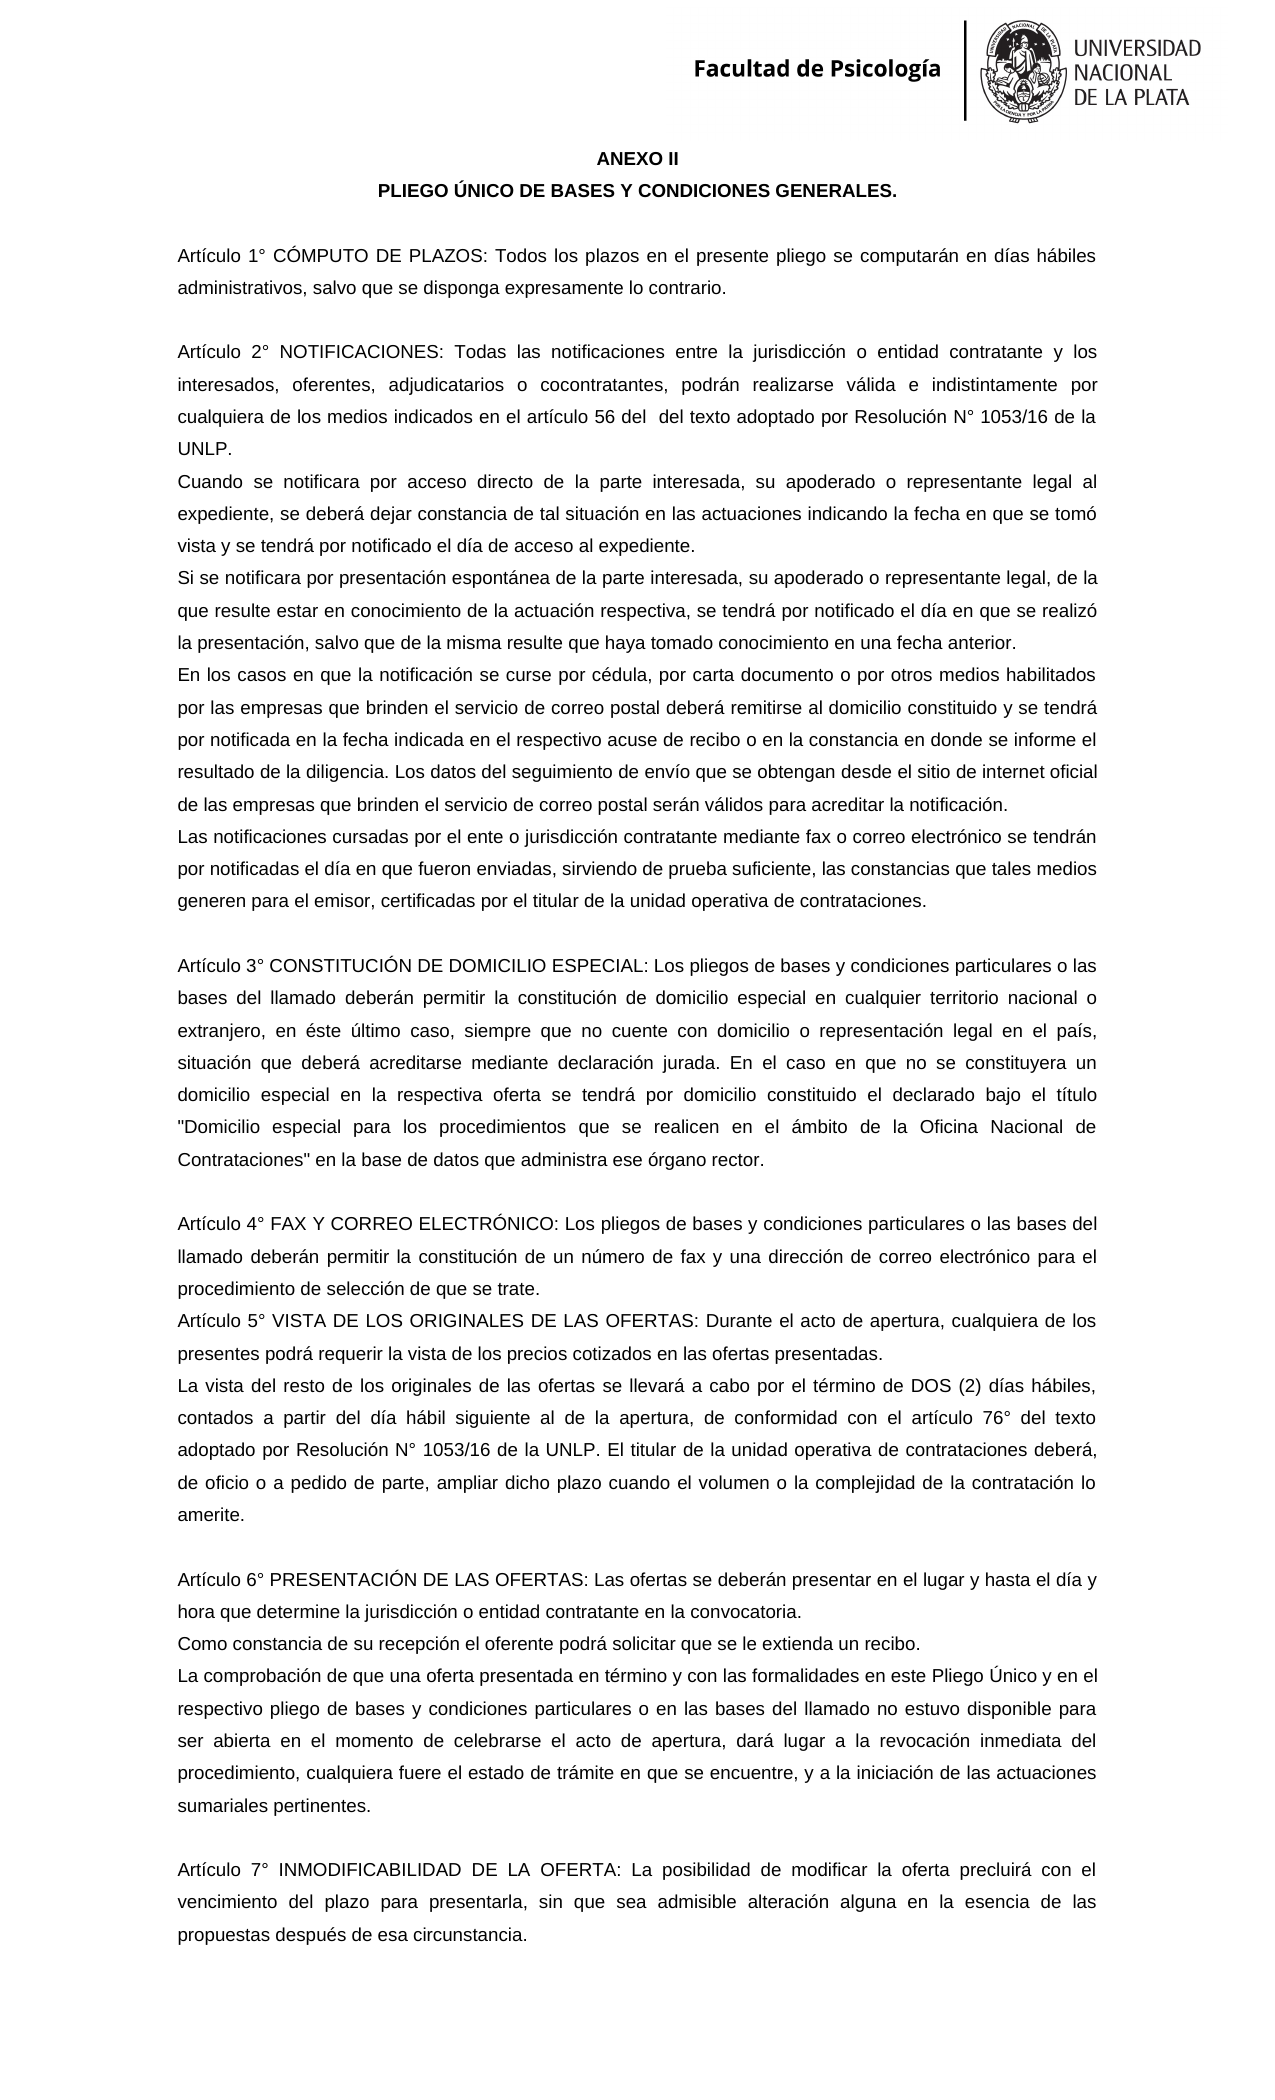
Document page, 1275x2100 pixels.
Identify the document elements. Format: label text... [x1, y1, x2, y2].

text ANEXO II [177, 148, 1098, 169]
text Las notificaciones cursadas por el ente o jurisdicción contratante mediante fax o correo electrónico se tendrán por notificadas el día en que fueron enviadas, sirviendo de prueba suficiente, las constancias que tales medios generen para el emisor, certificadas por el titular de la unidad operativa de contrataciones. [177, 826, 1098, 912]
text Artículo 7° INMODIFICABILIDAD DE LA OFERTA: La posibilidad de modificar la oferta precluirá con el vencimiento del plazo para presentarla, sin que sea admisible alteración alguna en la esencia de las propuestas después de esa circunstancia. [177, 1859, 1098, 1945]
text Artículo 5° VISTA DE LOS ORIGINALES DE LAS OFERTAS: Durante el acto de apertura, cualquiera de los presentes podrá requerir la vista de los precios cotizados en las ofertas presentadas. [177, 1310, 1098, 1364]
text Artículo 6° PRESENTACIÓN DE LAS OFERTAS: Las ofertas se deberán presentar en el lugar y hasta el día y hora que determine la jurisdicción o entidad contratante en la convocatoria. [177, 1568, 1098, 1622]
text En los casos en que la notificación se curse por cédula, por carta documento o por otros medios habilitados por las empresas que brinden el servicio de correo postal deberá remitirse al domicilio constituido y se tendrá por notificada en la fecha indicada en el respectivo acuse de recibo o en la constancia en donde se informe el resultado de la diligencia. Los datos del seguimiento de envío que se obtengan desde el sitio de internet oficial de las empresas que brinden el servicio de correo postal serán válidos para acreditar la notificación. [177, 664, 1098, 815]
text La vista del resto de los originales de las ofertas se llevará a cabo por el término de DOS (2) días hábiles, contados a partir del día hábil siguiente al de la apertura, de conformidad con el artículo 76° del texto adoptado por Resolución N° 1053/16 de la UNLP. El titular de la unidad operativa de contrataciones deberá, de oficio o a pedido de parte, ampliar dicho plazo cuando el volumen o la complejidad de la contratación lo amerite. [177, 1375, 1098, 1525]
text Artículo 1° CÓMPUTO DE PLAZOS: Todos los plazos en el presente pliego se computarán en días hábiles administrativos, salvo que se disponga expresamente lo contrario. [177, 244, 1098, 298]
picture [665, 7, 1229, 141]
text Artículo 4° FAX Y CORREO ELECTRÓNICO: Los pliegos de bases y condiciones particulares o las bases del llamado deberán permitir la constitución de un número de fax y una dirección de correo electrónico para el procedimiento de selección de que se trate. [177, 1213, 1098, 1299]
text Como constancia de su recepción el oferente podrá solicitar que se le extienda un recibo. [177, 1633, 1098, 1654]
text La comprobación de que una oferta presentada en término y con las formalidades en este Pliego Único y en el respectivo pliego de bases y condiciones particulares o en las bases del llamado no estuvo disponible para ser abierta en el momento de celebrarse el acto de apertura, dará lugar a la revocación inmediata del procedimiento, cualquiera fuere el estado de trámite en que se encuentre, y a la iniciación de las actuaciones sumariales pertinentes. [177, 1665, 1098, 1816]
text Si se notificara por presentación espontánea de la parte interesada, su apoderado o representante legal, de la que resulte estar en conocimiento de la actuación respectiva, se tendrá por notificado el día en que se realizó la presentación, salvo que de la misma resulte que haya tomado conocimiento en una fecha anterior. [177, 567, 1098, 653]
text PLIEGO ÚNICO DE BASES Y CONDICIONES GENERALES. [177, 180, 1098, 201]
text Cuando se notificara por acceso directo de la parte interesada, su apoderado o representante legal al expediente, se deberá dejar constancia de tal situación en las actuaciones indicando la fecha en que se tomó vista y se tendrá por notificado el día de acceso al expediente. [177, 471, 1098, 557]
text Artículo 2° NOTIFICACIONES: Todas las notificaciones entre la jurisdicción o entidad contratante y los interesados, oferentes, adjudicatarios o cocontratantes, podrán realizarse válida e indistintamente por cualquiera de los medios indicados en el artículo 56 del del texto adoptado por Resolución N° 1053/16 de la UNLP. [177, 341, 1098, 460]
text Artículo 3° CONSTITUCIÓN DE DOMICILIO ESPECIAL: Los pliegos de bases y condiciones particulares o las bases del llamado deberán permitir la constitución de domicilio especial en cualquier territorio nacional o extranjero, en éste último caso, siempre que no cuente con domicilio o representación legal en el país, situación que deberá acreditarse mediante declaración jurada. En el caso en que no se constituyera un domicilio especial en la respectiva oferta se tendrá por domicilio constituido el declarado bajo el título "Domicilio especial para los procedimientos que se realicen en el ámbito de la Oficina Nacional de Contrataciones" en la base de datos que administra ese órgano rector. [177, 955, 1098, 1170]
